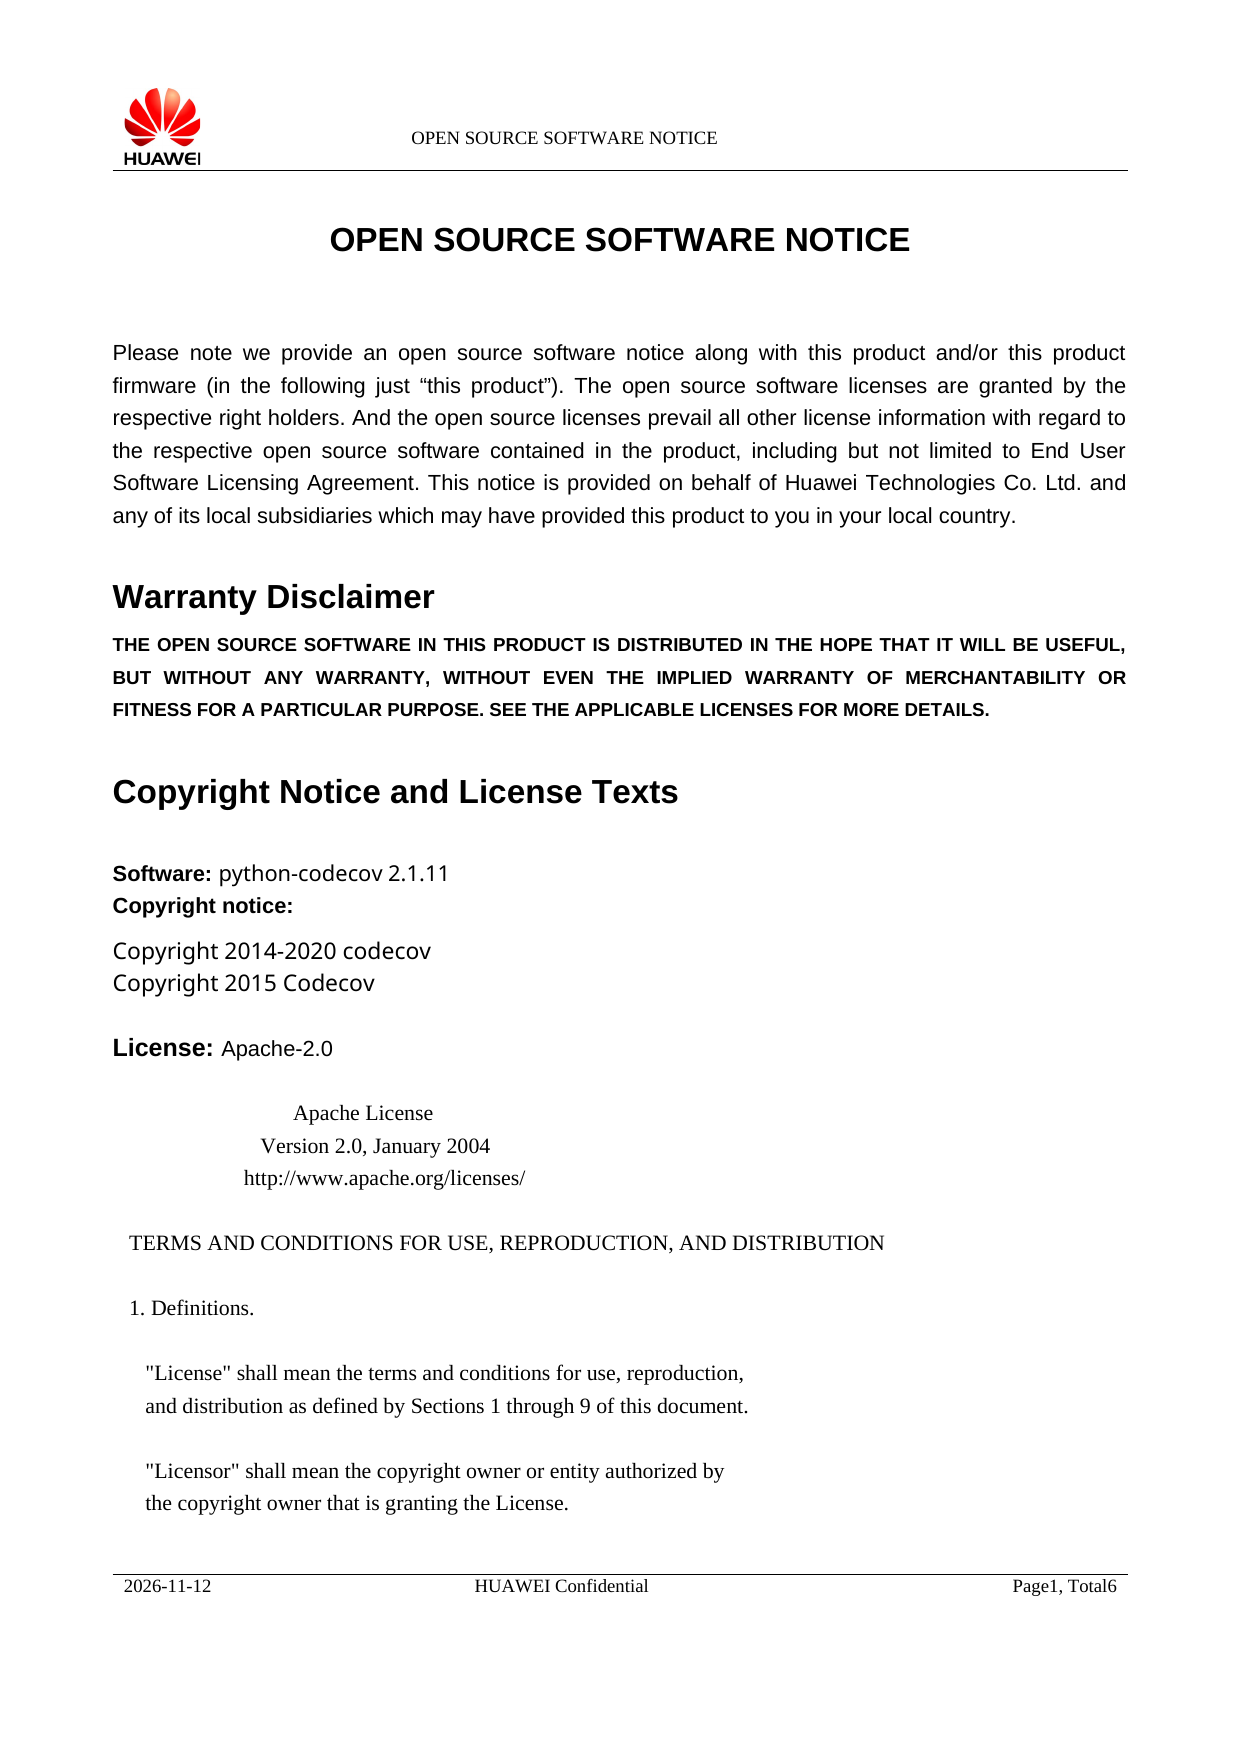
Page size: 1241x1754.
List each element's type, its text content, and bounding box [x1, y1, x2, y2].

text OPEN SOURCE SOFTWARE NOTICE [112, 206, 1128, 271]
text The open source software in this product is distributed in the hope that it will be useful, but WITHOUT ANY WARRANTY, without even the implied warranty of MERCHANTABILITY or FITNESS FOR A PARTICULAR PURPOSE. See the applicable licenses for more details. [112, 629, 1128, 726]
text License: Apache-2.0 [112, 1031, 1128, 1064]
text Warranty Disclaimer [112, 564, 1128, 629]
text Please note we provide an open source software notice along with this product and/or this product firmware (in the following just “this product”). The open source software licenses are granted by the respective right holders. And the open source licenses prevail all other license information with regard to the respective open source software contained in the product, including but not limited to End User Software Licensing Agreement. This notice is provided on behalf of Huawei Technologies Co. Ltd. and any of its local subsidiaries which may have provided this product to you in your local country. [112, 336, 1128, 531]
title Software: python-codecov 2.1.11 [112, 856, 1128, 889]
text Copyright notice: [112, 889, 1128, 921]
text Copyright Notice and License Texts [112, 759, 1128, 824]
picture [124, 88, 201, 165]
text Copyright 2014-2020 codecov Copyright 2015 Codecov [112, 934, 1128, 1031]
